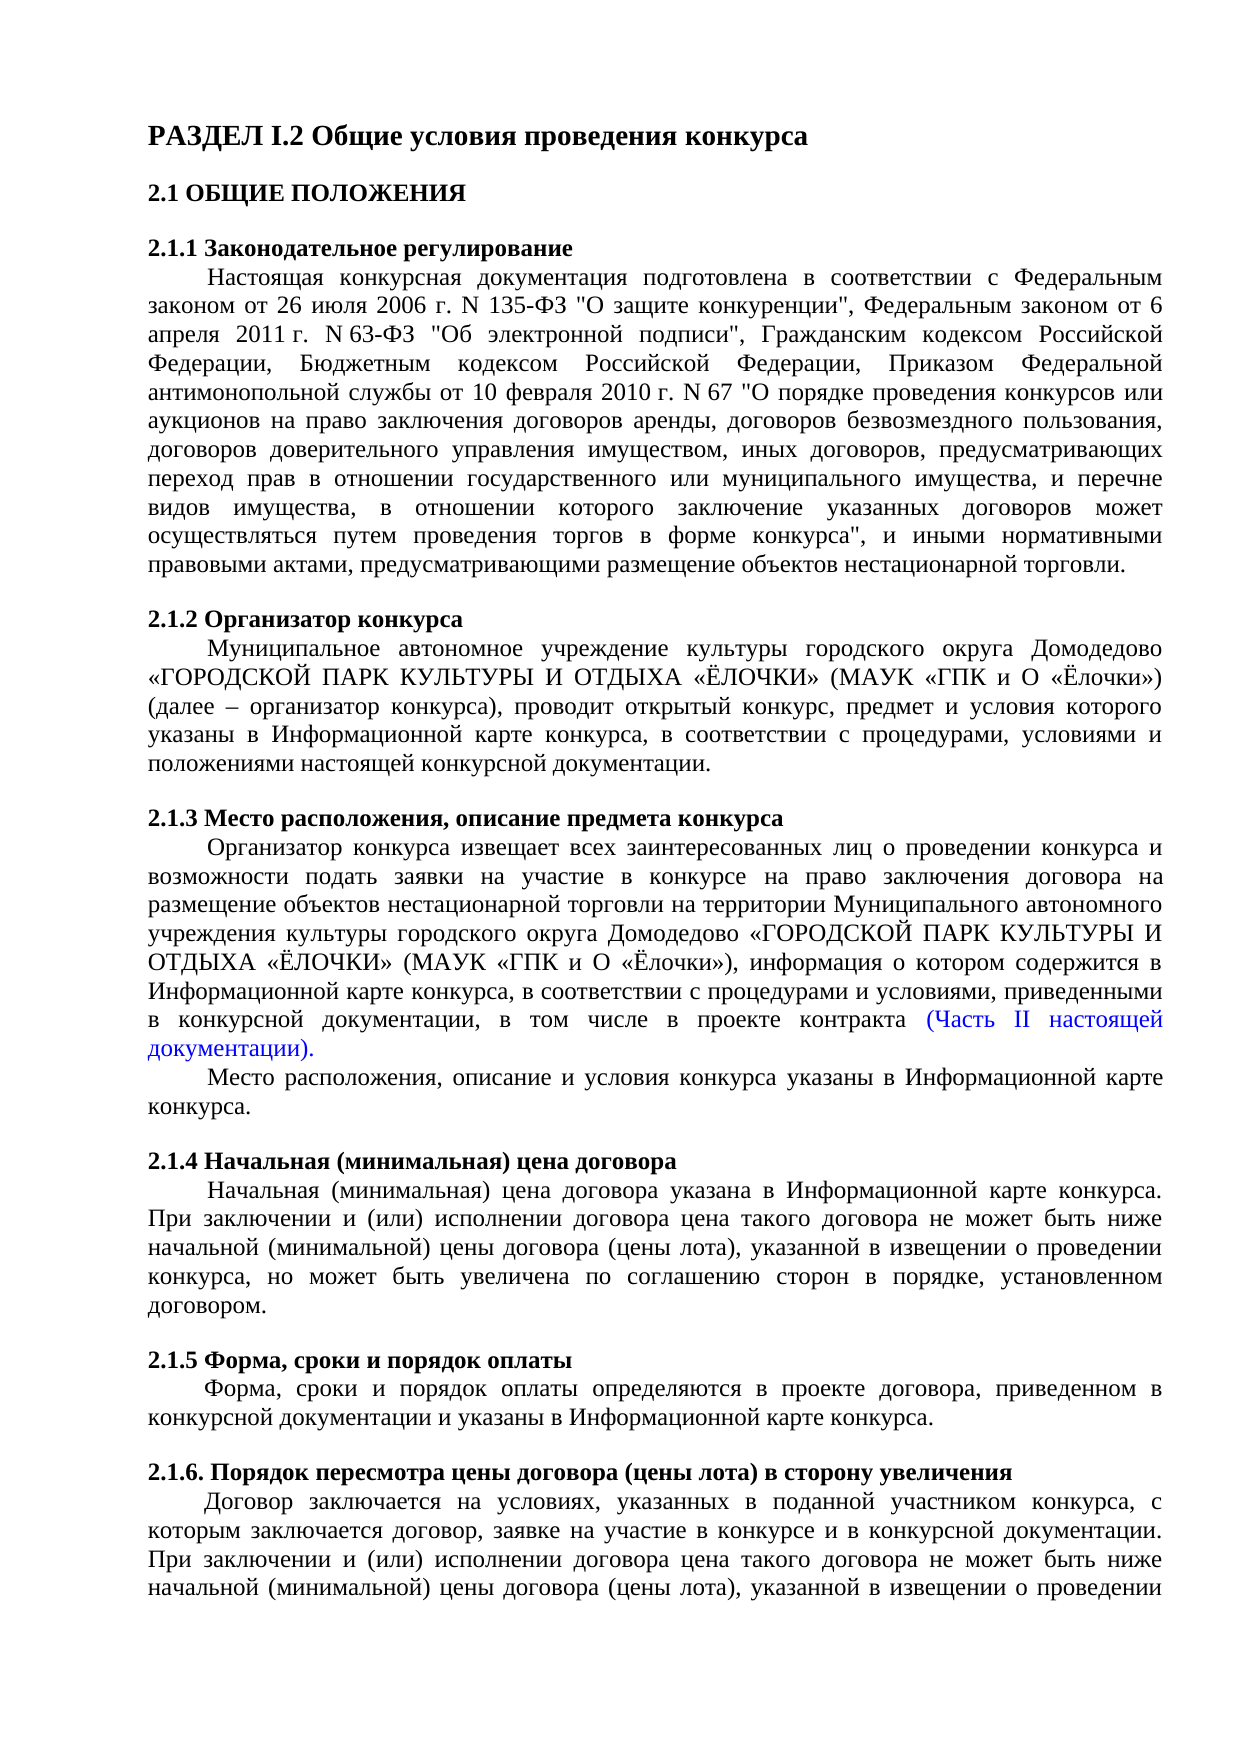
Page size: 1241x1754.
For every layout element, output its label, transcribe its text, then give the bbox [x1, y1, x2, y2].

subtitle 2.1.3 Место расположения, описание предмета конкурса [148, 803, 1163, 832]
subtitle РАЗДЕЛ I.2 Общие условия проведения конкурса [148, 118, 1163, 152]
subtitle 2.1 ОБЩИЕ ПОЛОЖЕНИЯ [148, 178, 1163, 207]
subtitle 2.1.5 Форма, сроки и порядок оплаты [148, 1345, 1163, 1373]
text Муниципальное автономное учреждение культуры городского округа Домодедово «ГОРОДСКОЙ ПАРК КУЛЬТУРЫ И ОТДЫХА «ЁЛОЧКИ» (МАУК «ГПК и О «Ёлочки») (далее – организатор конкурса), проводит открытый конкурс, предмет и условия которого указаны в Информационной карте конкурса, в соответствии с процедурами, условиями и положениями настоящей конкурсной документации. [148, 633, 1163, 777]
subtitle 2.1.6. Порядок пересмотра цены договора (цены лота) в сторону увеличения [148, 1457, 1163, 1486]
text Место расположения, описание и условия конкурса указаны в Информационной карте конкурса. [148, 1062, 1163, 1119]
text Настоящая конкурсная документация подготовлена в соответствии с Федеральным законом от 26 июля 2006 г. N 135-ФЗ "О защите конкуренции", Федеральным законом от 6 апреля 2011 г. N 63-ФЗ "Об электронной подписи", Гражданским кодексом Российской Федерации, Бюджетным кодексом Российской Федерации, Приказом Федеральной антимонопольной службы от 10 февраля 2010 г. N 67 "О порядке проведения конкурсов или аукционов на право заключения договоров аренды, договоров безвозмездного пользования, договоров доверительного управления имуществом, иных договоров, предусматривающих переход прав в отношении государственного или муниципального имущества, и перечне видов имущества, в отношении которого заключение указанных договоров может осуществляться путем проведения торгов в форме конкурса", и иными нормативными правовыми актами, предусматривающими размещение объектов нестационарной торговли. [148, 262, 1163, 578]
text Форма, сроки и порядок оплаты определяются в проекте договора, приведенном в конкурсной документации и указаны в Информационной карте конкурса. [148, 1373, 1163, 1431]
subtitle 2.1.2 Организатор конкурса [148, 604, 1163, 633]
text Организатор конкурса извещает всех заинтересованных лиц о проведении конкурса и возможности подать заявки на участие в конкурсе на право заключения договора на размещение объектов нестационарной торговли на территории Муниципального автономного учреждения культуры городского округа Домодедово «ГОРОДСКОЙ ПАРК КУЛЬТУРЫ И ОТДЫХА «ЁЛОЧКИ» (МАУК «ГПК и О «Ёлочки»), информация о котором содержится в Информационной карте конкурса, в соответствии с процедурами и условиями, приведенными в конкурсной документации, в том числе в проекте контракта (Часть II настоящей документации). [148, 832, 1163, 1062]
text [148, 1486, 1163, 1601]
subtitle 2.1.4 Начальная (минимальная) цена договора [148, 1146, 1163, 1175]
text Начальная (минимальная) цена договора указана в Информационной карте конкурса. При заключении и (или) исполнении договора цена такого договора не может быть ниже начальной (минимальной) цены договора (цены лота), указанной в извещении о проведении конкурса, но может быть увеличена по соглашению сторон в порядке, установленном договором. [148, 1175, 1163, 1318]
subtitle 2.1.1 Законодательное регулирование [148, 233, 1163, 262]
